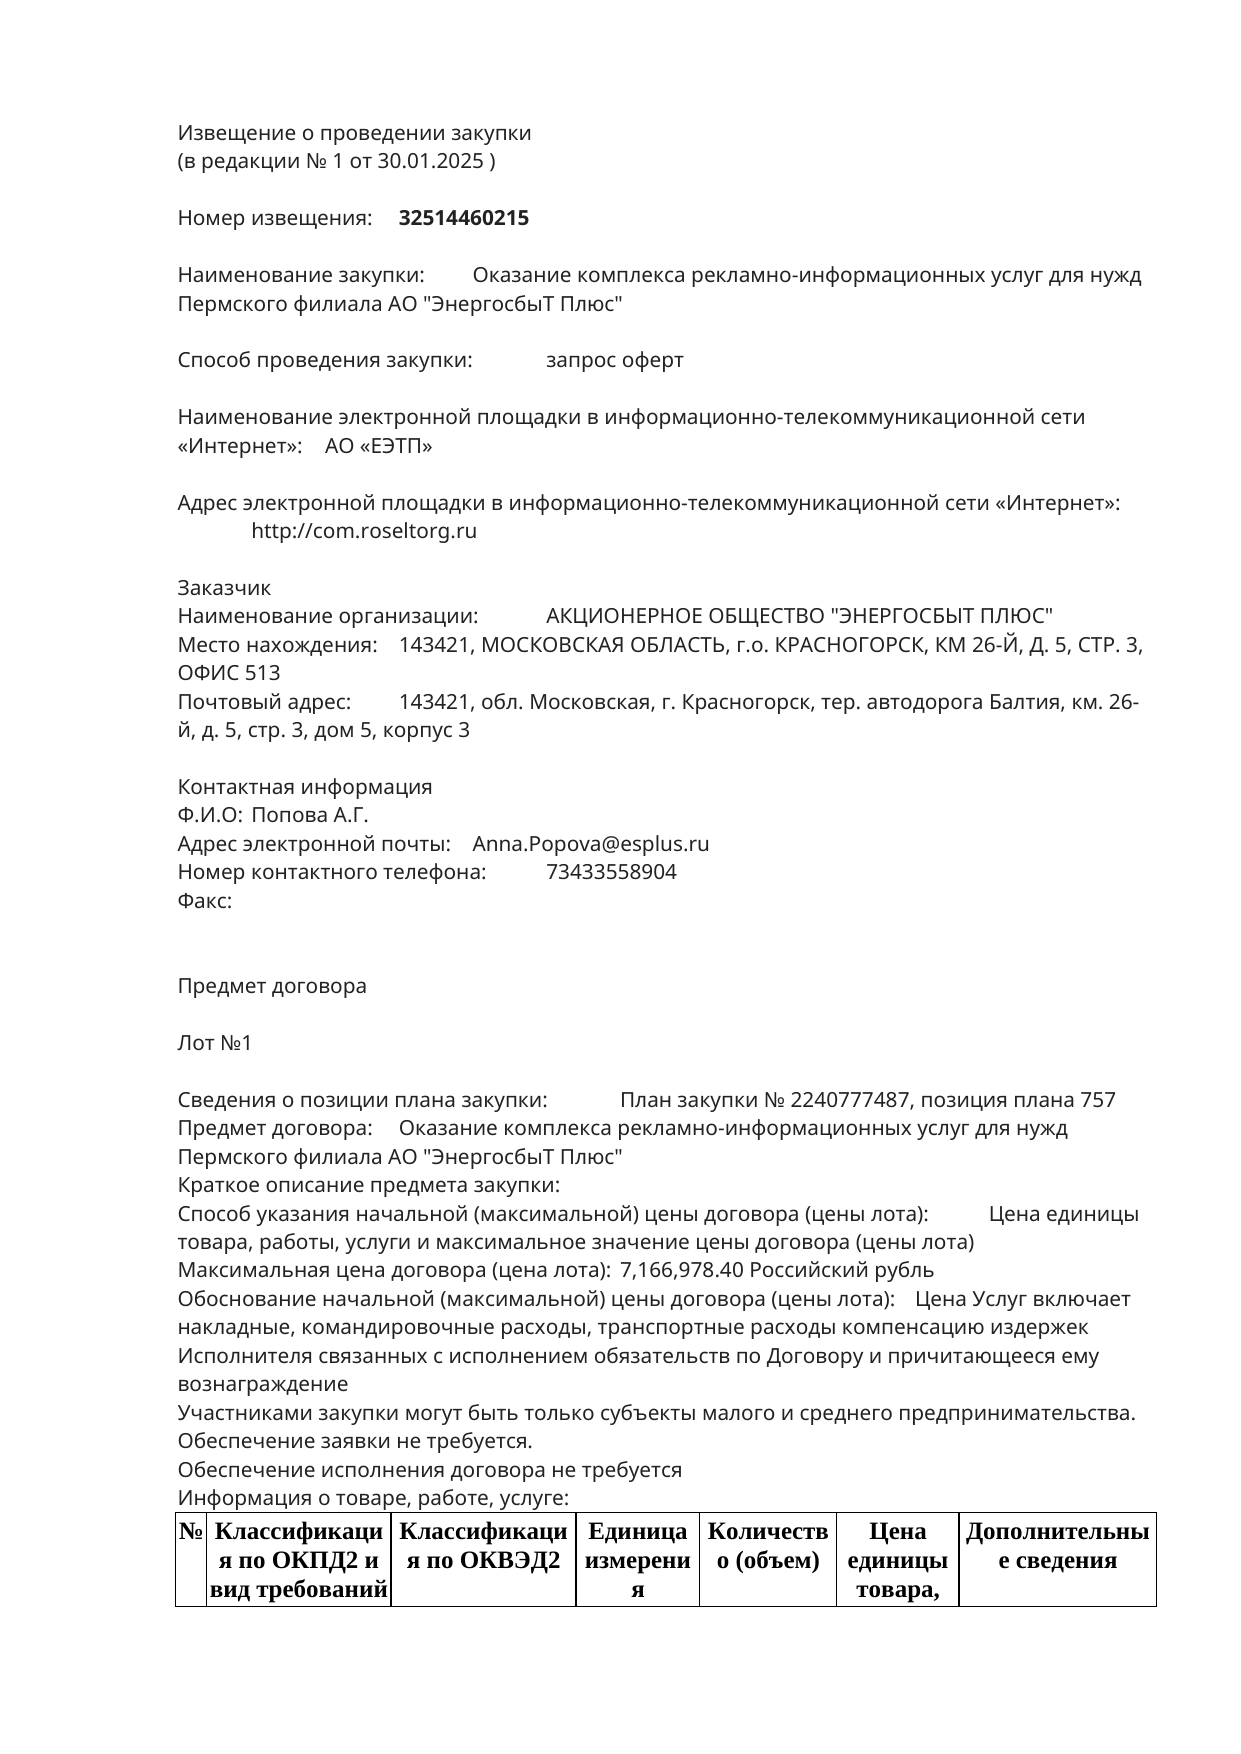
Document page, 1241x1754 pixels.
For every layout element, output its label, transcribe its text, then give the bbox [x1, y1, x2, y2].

text Почтовый адрес: 143421, обл. Московская, г. Красногорск, тер. автодорога Балтия, км. 26-й, д. 5, стр. 3, дом 5, корпус 3 [177, 687, 1152, 744]
text Наименование закупки: Оказание комплекса рекламно-информационных услуг для нужд Пермского филиала АО "ЭнергосбыТ Плюс" [177, 260, 1152, 317]
text Факс: [177, 886, 1152, 914]
text Место нахождения: 143421, МОСКОВСКАЯ ОБЛАСТЬ, г.о. КРАСНОГОРСК, КМ 26-Й, Д. 5, СТР. 3, ОФИС 513 [177, 630, 1152, 687]
table_header Количество (объем) [700, 1513, 836, 1606]
text Наименование электронной площадки в информационно-телекоммуникационной сети «Интернет»: АО «ЕЭТП» [177, 402, 1152, 459]
table_header № [176, 1513, 206, 1606]
text Номер извещения: 32514460215 [177, 203, 1152, 232]
text Обеспечение заявки не требуется. [177, 1426, 1152, 1455]
text Наименование организации: АКЦИОНЕРНОЕ ОБЩЕСТВО "ЭНЕРГОСБЫТ ПЛЮС" [177, 602, 1152, 630]
table_header Единица измерения [577, 1513, 699, 1606]
text Способ указания начальной (максимальной) цены договора (цены лота): Цена единицы товара, работы, услуги и максимальное значение цены договора (цены лота) [177, 1199, 1152, 1256]
text Лот №1 [177, 1028, 1152, 1057]
text Контактная информация [177, 772, 1152, 801]
text Заказчик [177, 573, 1152, 602]
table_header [960, 1513, 1156, 1606]
text Предмет договора: Оказание комплекса рекламно-информационных услуг для нужд Пермского филиала АО "ЭнергосбыТ Плюс" [177, 1113, 1152, 1170]
text Обеспечение исполнения договора не требуется [177, 1455, 1152, 1483]
text Способ проведения закупки: запрос оферт [177, 346, 1152, 374]
text Адрес электронной площадки в информационно-телекоммуникационной сети «Интернет»: http://com.roseltorg.ru [177, 488, 1152, 545]
text Сведения о позиции плана закупки: План закупки № 2240777487, позиция плана 757 [177, 1085, 1152, 1113]
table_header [392, 1513, 575, 1606]
text Номер контактного телефона: 73433558904 [177, 857, 1152, 886]
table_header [837, 1513, 958, 1606]
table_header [207, 1513, 390, 1606]
text Предмет договора [177, 971, 1152, 1000]
text Ф.И.О: Попова А.Г. [177, 801, 1152, 829]
text Извещение о проведении закупки [177, 118, 1152, 147]
text Информация о товаре, работе, услуге: [177, 1483, 1152, 1512]
text Максимальная цена договора (цена лота): 7,166,978.40 Российский рубль [177, 1256, 1152, 1284]
text Обоснование начальной (максимальной) цены договора (цены лота): Цена Услуг включает накладные, командировочные расходы, транспортные расходы компенсацию издержек Исполнителя связанных с исполнением обязательств по Договору и причитающееся ему вознаграждение [177, 1284, 1152, 1398]
text Адрес электронной почты: Anna.Popova@esplus.ru [177, 829, 1152, 857]
text Краткое описание предмета закупки: [177, 1170, 1152, 1199]
text Участниками закупки могут быть только субъекты малого и среднего предпринимательства. [177, 1398, 1152, 1426]
text (в редакции № 1 от 30.01.2025 ) [177, 147, 1152, 175]
